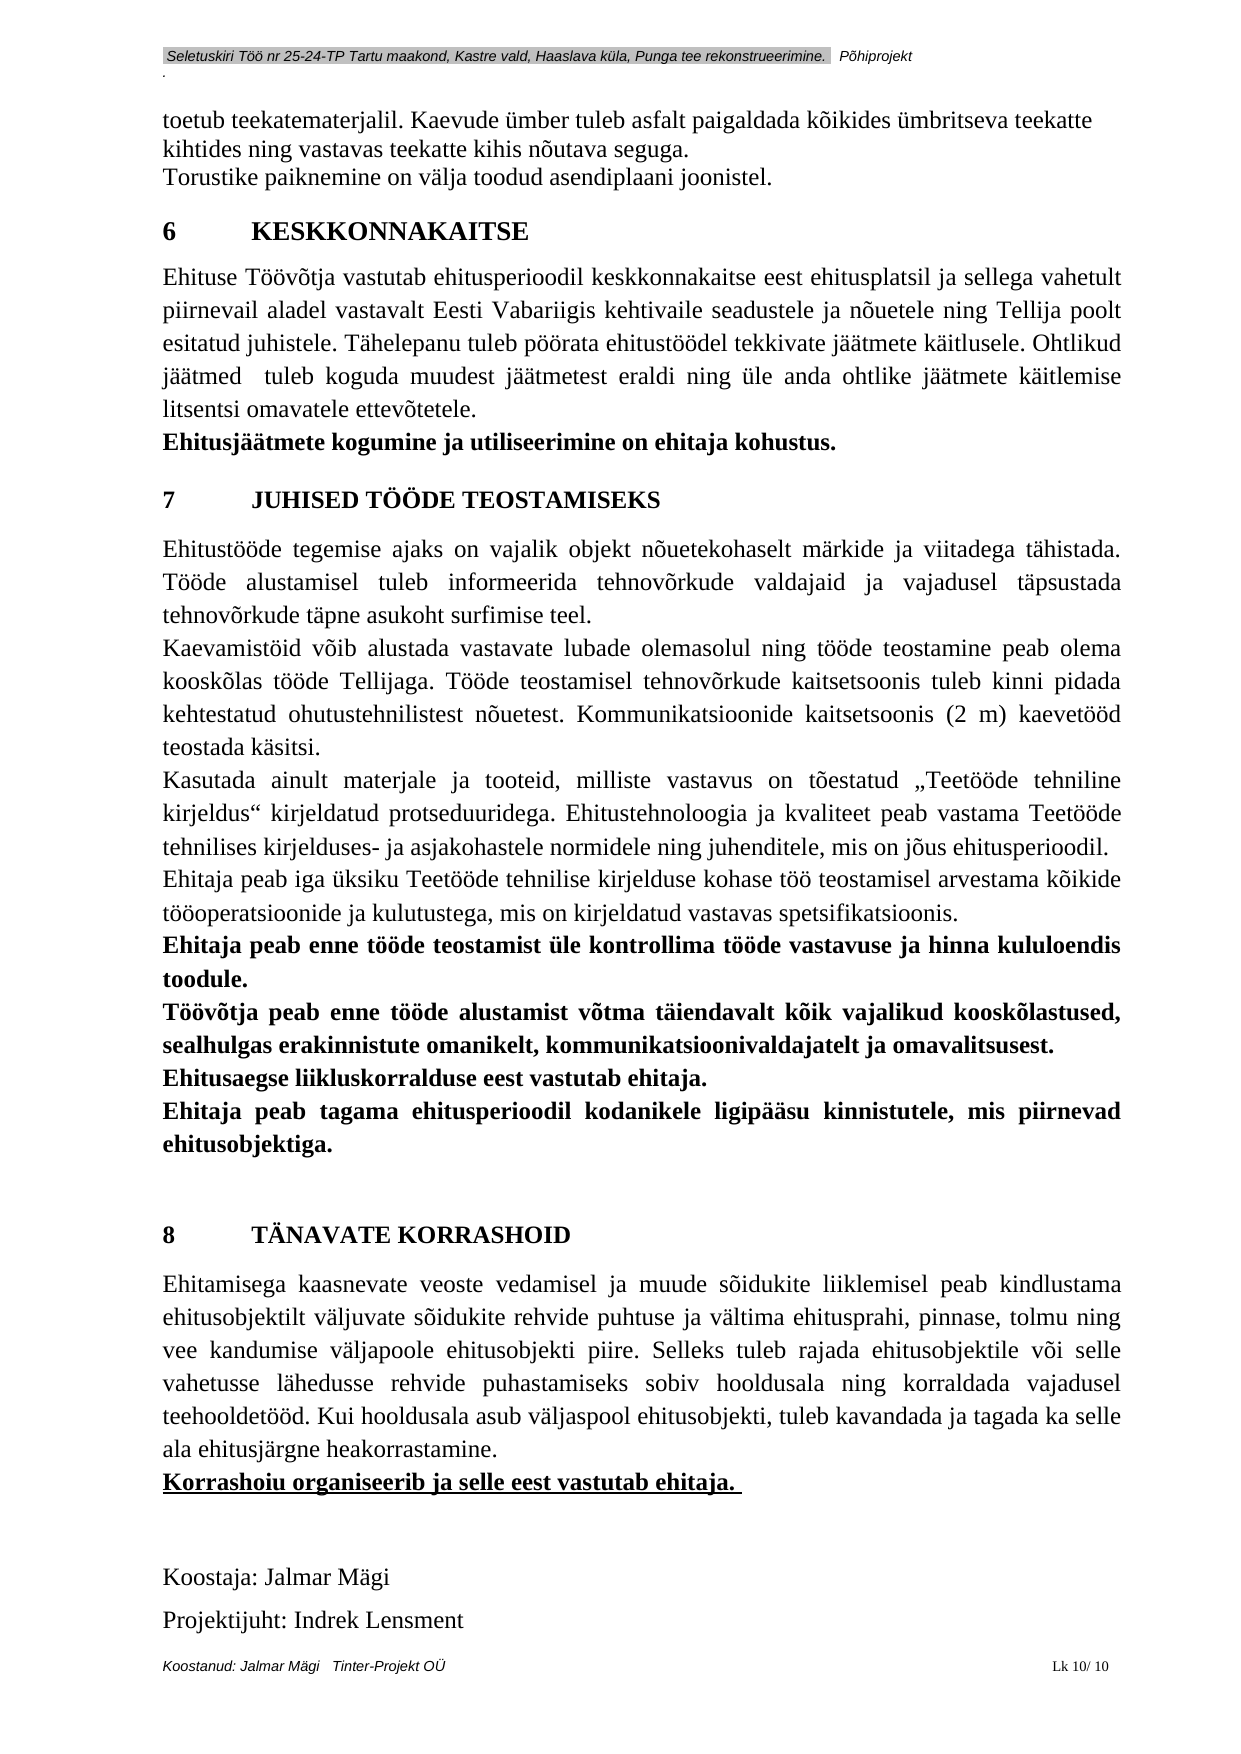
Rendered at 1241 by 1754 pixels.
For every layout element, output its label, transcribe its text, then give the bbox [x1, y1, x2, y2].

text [162, 105, 1122, 162]
text Kasutada ainult materjale ja tooteid, milliste vastavus on tõestatud „Teetööde tehniline kirjeldus“ kirjeldatud protseduuridega. Ehitustehnoloogia ja kvaliteet peab vastama Teetööde tehnilises kirjelduses- ja asjakohastele normidele ning juhenditele, mis on jõus ehitusperioodil. [162, 766, 1122, 860]
text Projektijuht: Indrek Lensment [162, 1605, 1122, 1634]
text Ehitamisega kaasnevate veoste vedamisel ja muude sõidukite liiklemisel peab kindlustama ehitusobjektilt väljuvate sõidukite rehvide puhtuse ja vältima ehitusprahi, pinnase, tolmu ning vee kandumise väljapoole ehitusobjekti piire. Selleks tuleb rajada ehitusobjektile või selle vahetusse lähedusse rehvide puhastamiseks sobiv hooldusala ning korraldada vajadusel teehooldetööd. Kui hooldusala asub väljaspool ehitusobjekti, tuleb kavandada ja tagada ka selle ala ehitusjärgne heakorrastamine. [162, 1269, 1122, 1463]
text Ehitaja peab tagama ehitusperioodil kodanikele ligipääsu kinnistutele, mis piirnevad ehitusobjektiga. [162, 1096, 1122, 1157]
text Ehitusaegse liikluskorralduse eest vastutab ehitaja. [162, 1063, 1122, 1091]
text Ehitustööde tegemise ajaks on vajalik objekt nõuetekohaselt märkide ja viitadega tähistada. Tööde alustamisel tuleb informeerida tehnovõrkude valdajaid ja vajadusel täpsustada tehnovõrkude täpne asukoht surfimise teel. [162, 534, 1122, 629]
subtitle KESKKONNAKAITSE [162, 215, 1122, 246]
text Kaevamistöid võib alustada vastavate lubade olemasolul ning tööde teostamine peab olema kooskõlas tööde Tellijaga. Tööde teostamisel tehnovõrkude kaitsetsoonis tuleb kinni pidada kehtestatud ohutustehnilistest nõuetest. Kommunikatsioonide kaitsetsoonis (2 m) kaevetööd teostada käsitsi. [162, 633, 1122, 761]
subtitle JUHISED TÖÖDE TEOSTAMISEKS [162, 485, 1122, 514]
text Töövõtja peab enne tööde alustamist võtma täiendavalt kõik vajalikud kooskõlastused, sealhulgas erakinnistute omanikelt, kommunikatsioonivaldajatelt ja omavalitsusest. [162, 997, 1122, 1058]
subtitle TÄNAVATE KORRASHOID [162, 1220, 1122, 1248]
text Ehitaja peab iga üksiku Teetööde tehnilise kirjelduse kohase töö teostamisel arvestama kõikide tööoperatsioonide ja kulutustega, mis on kirjeldatud vastavas spetsifikatsioonis. [162, 864, 1122, 926]
text Koostaja: Jalmar Mägi [162, 1562, 1122, 1591]
text Korrashoiu organiseerib ja selle eest vastutab ehitaja. [162, 1467, 1122, 1496]
text Torustike paiknemine on välja toodud asendiplaani joonistel. [162, 162, 1122, 191]
text Ehituse Töövõtja vastutab ehitusperioodil keskkonnakaitse eest ehitusplatsil ja sellega vahetult piirnevail aladel vastavalt Eesti Vabariigis kehtivaile seadustele ja nõuetele ning Tellija poolt esitatud juhistele. Tähelepanu tuleb pöörata ehitustöödel tekkivate jäätmete käitlusele. Ohtlikud jäätmed tuleb koguda muudest jäätmetest eraldi ning üle anda ohtlike jäätmete käitlemise litsentsi omavatele ettevõtetele. [162, 262, 1122, 423]
text Ehitaja peab enne tööde teostamist üle kontrollima tööde vastavuse ja hinna kululoendis toodule. [162, 931, 1122, 992]
text Ehitusjäätmete kogumine ja utiliseerimine on ehitaja kohustus. [162, 427, 1122, 456]
